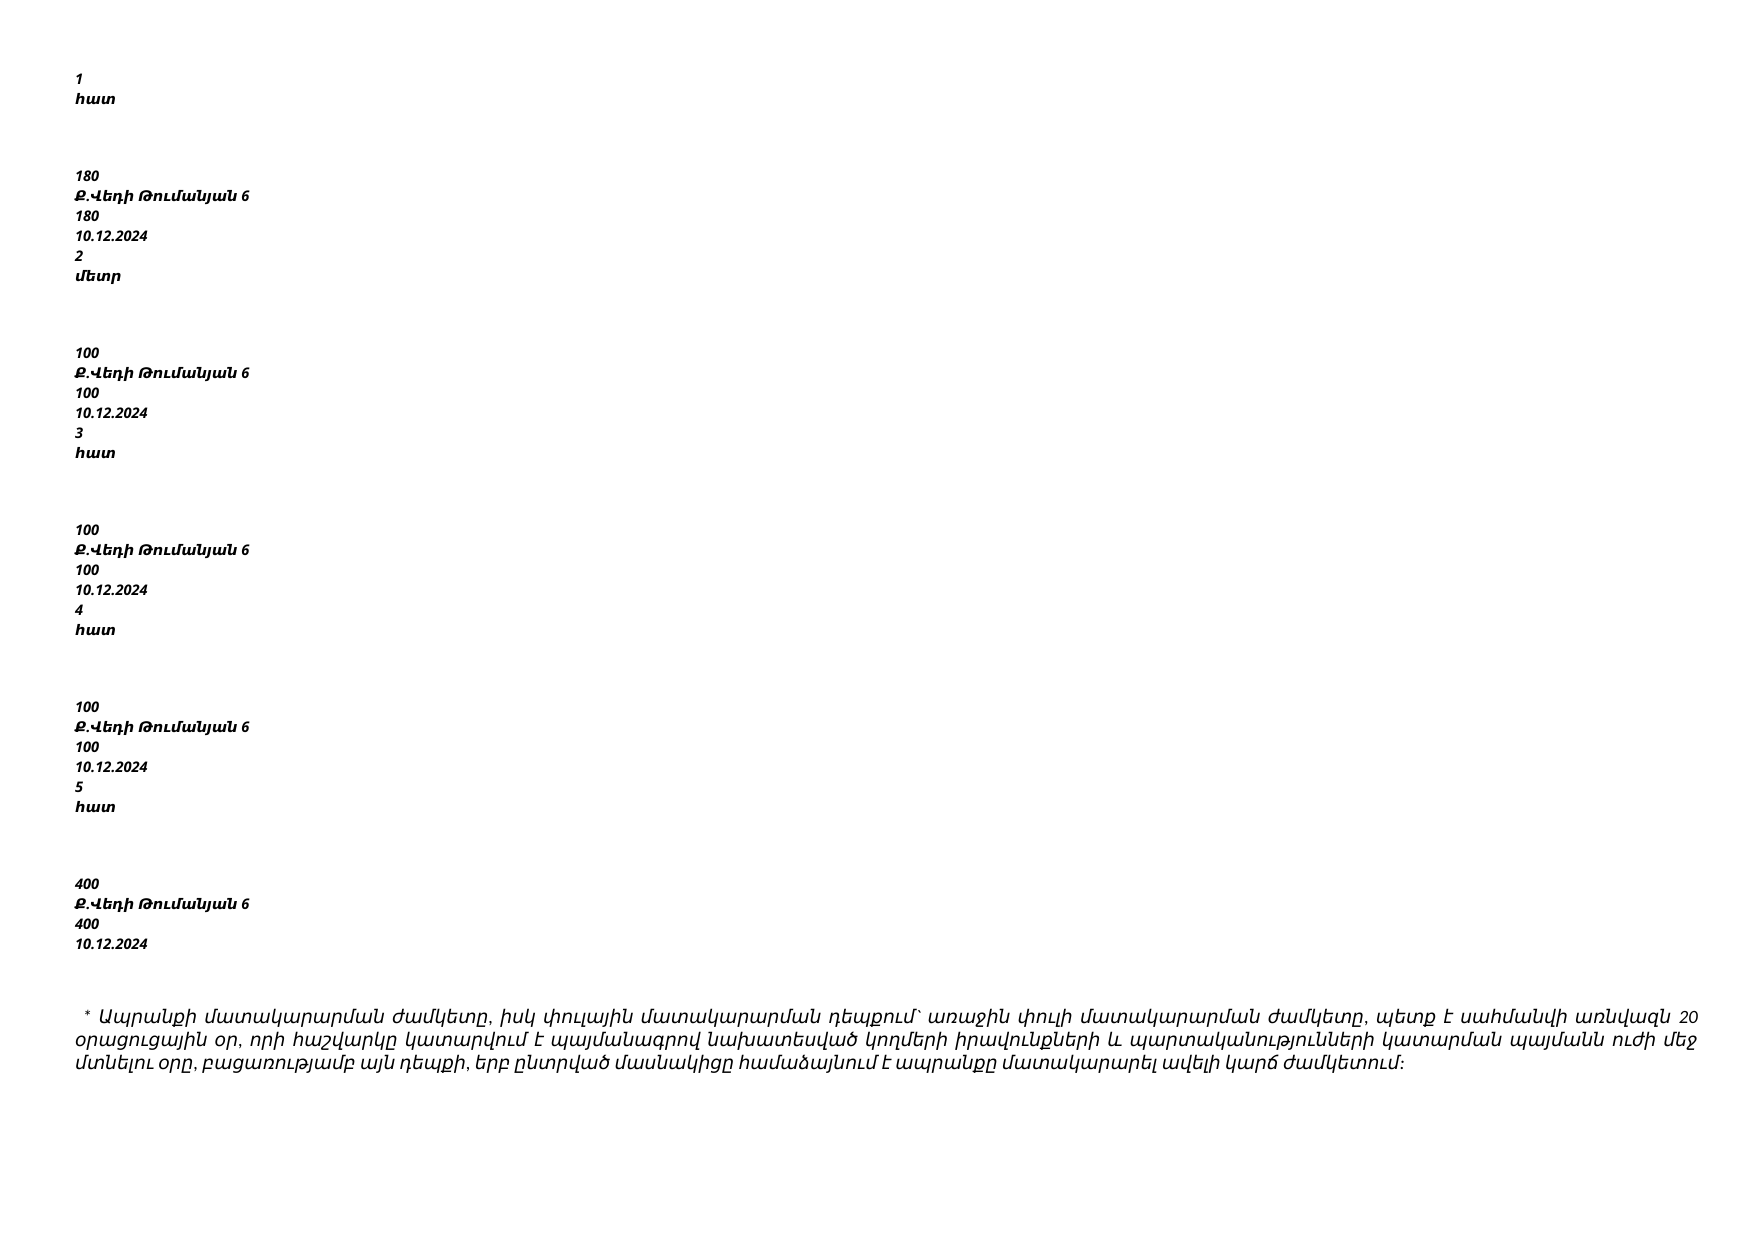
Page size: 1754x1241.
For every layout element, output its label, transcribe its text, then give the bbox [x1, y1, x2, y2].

text * Ապրանքի մատակարարման ժամկետը, իսկ փուլային մատակարարման դեպքում` առաջին փուլի մատակարարման ժամկետը, պետք է սահմանվի առնվազն 20 օրացուցային օր, որի հաշվարկը կատարվում է պայմանագրով նախատեսված կողմերի իրավունքների և պարտականությունների կատարման պայմանն ուժի մեջ մտնելու օրը, բացառությամբ այն դեպքի, երբ ընտրված մասնակիցը համաձայնում է ապրանքը մատակարարել ավելի կարճ ժամկետում: [75, 1005, 1698, 1074]
